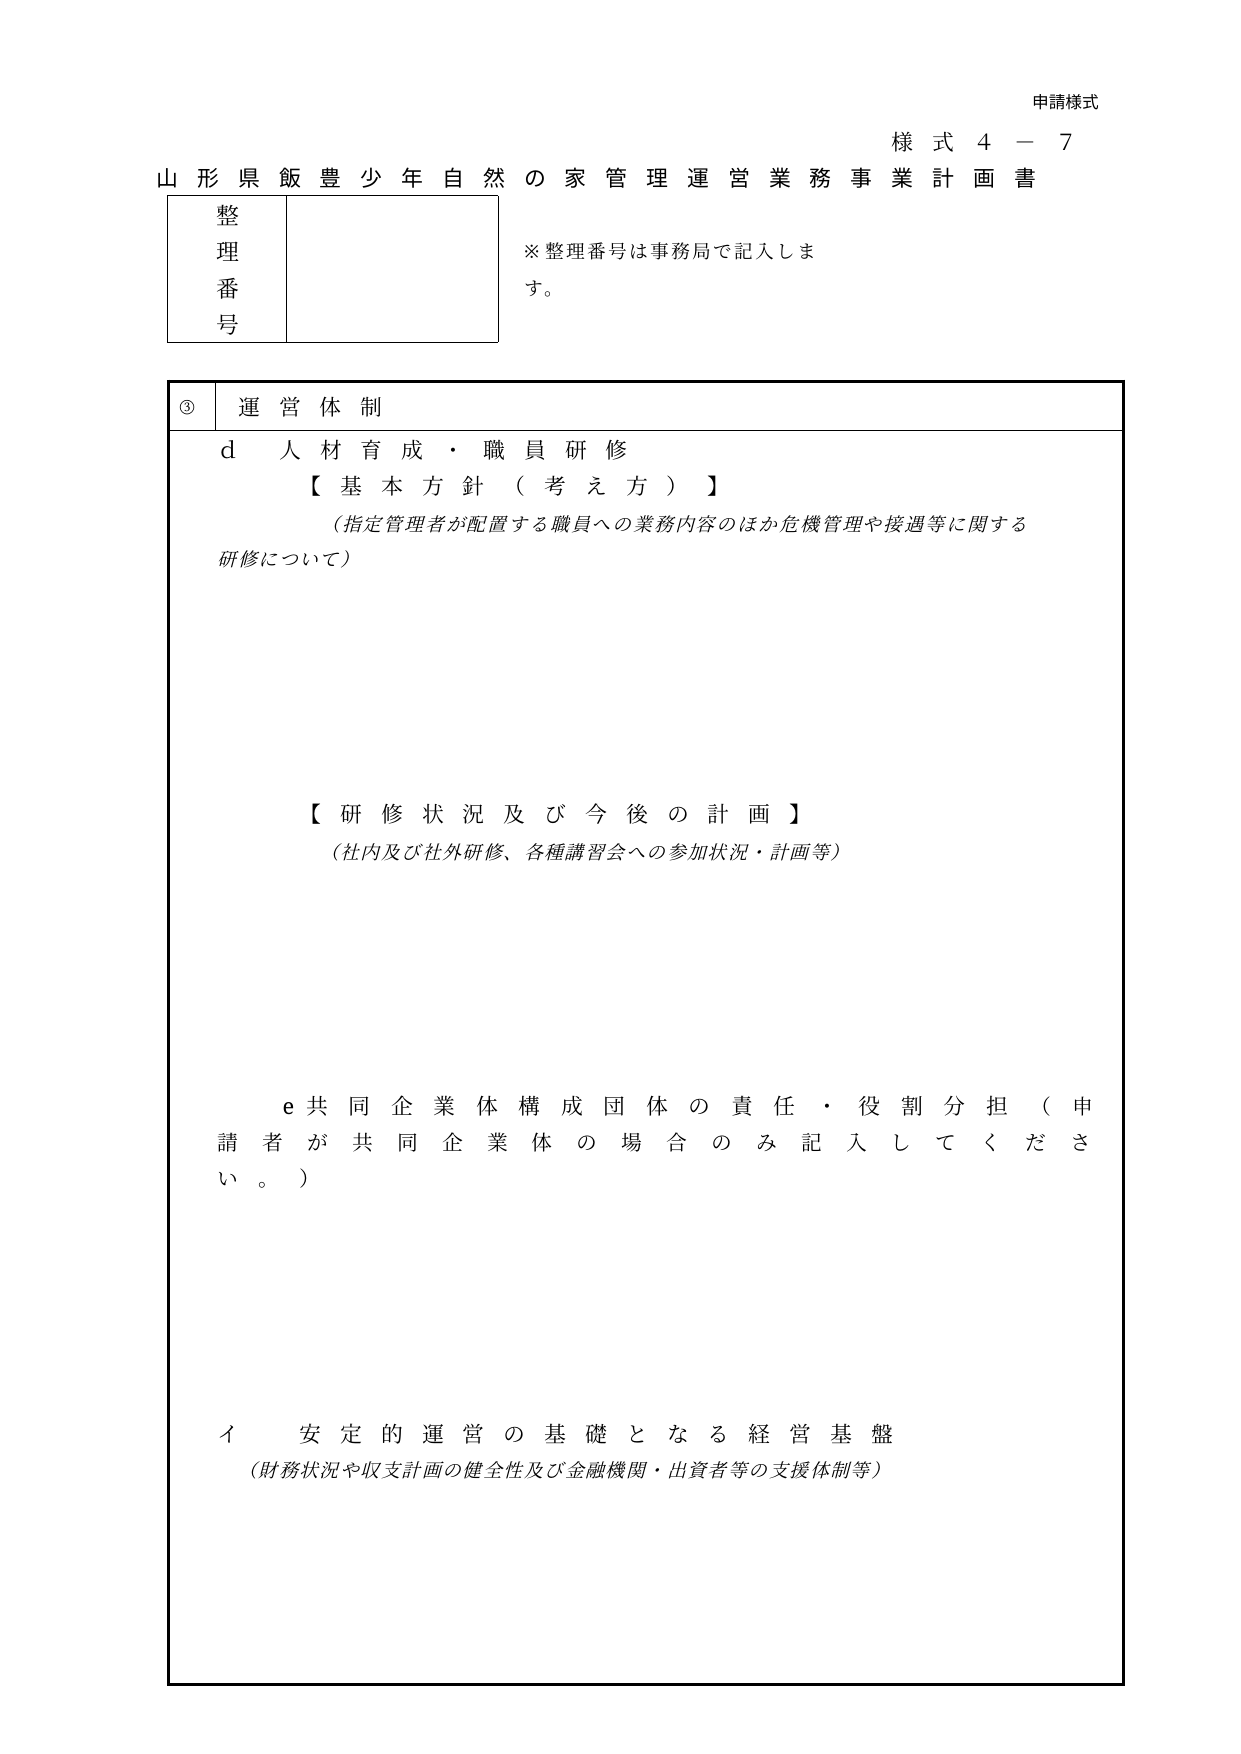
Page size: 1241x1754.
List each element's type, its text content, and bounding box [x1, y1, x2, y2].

table_header 整理番号 [168, 196, 286, 342]
table_header [287, 196, 498, 342]
table_header 運営体制 [216, 383, 1122, 429]
table_header ※整理番号は事務局で記入します。 [499, 196, 829, 342]
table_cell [170, 431, 1122, 1683]
text 山形県飯豊少年自然の家管理運営業務事業計画書 [156, 159, 1096, 195]
subtitle 様式４－７ [156, 122, 1096, 159]
table_header ③ [170, 383, 215, 429]
